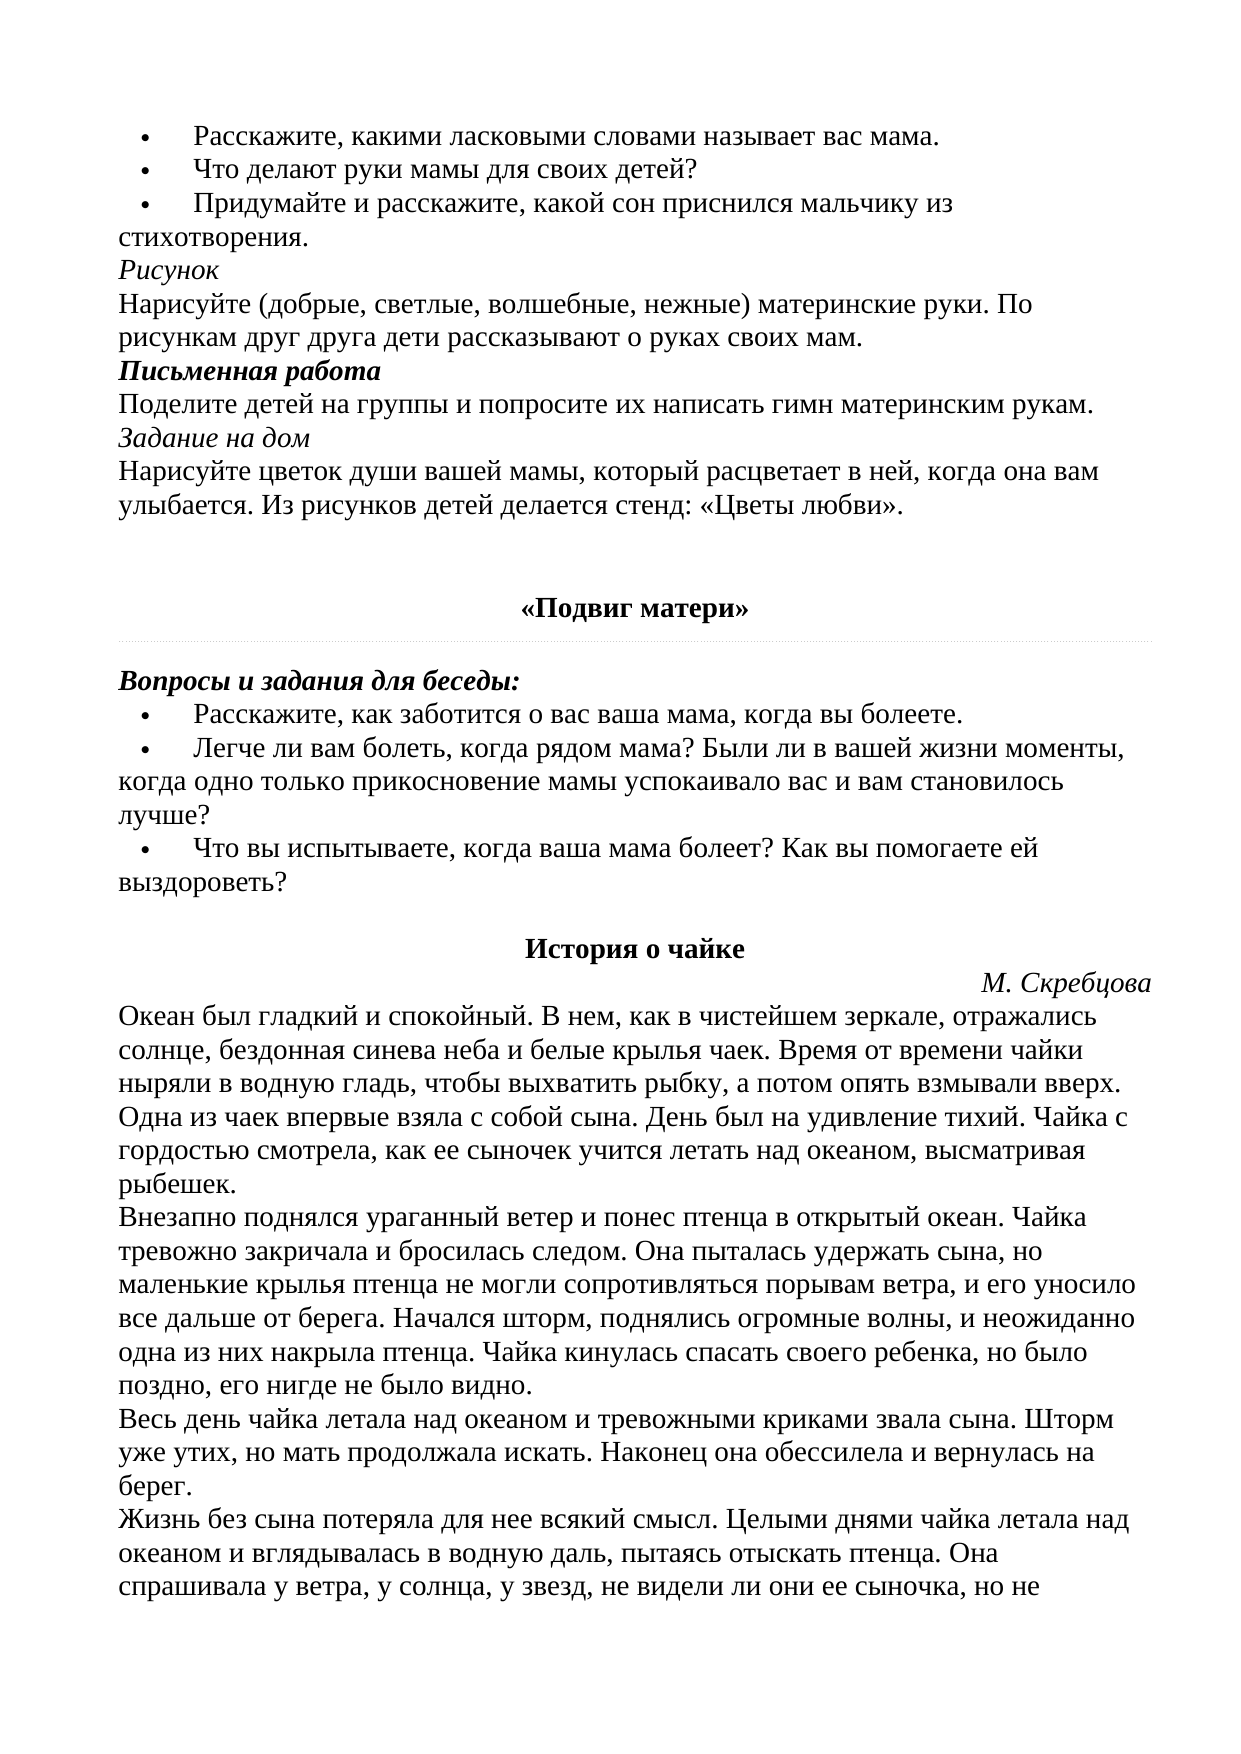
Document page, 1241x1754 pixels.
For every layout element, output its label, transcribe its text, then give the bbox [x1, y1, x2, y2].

text История о чайке [118, 931, 1152, 965]
text М. Скребцова [118, 965, 1152, 998]
subtitle «Подвиг матери» [118, 590, 1152, 642]
text Задание на дом [118, 420, 1152, 453]
text Нарисуйте цветок души вашей мамы, который расцветает в ней, когда она вам улыбается. Из рисунков детей делается стенд: «Цветы любви». [118, 453, 1152, 521]
list Легче ли вам болеть, когда рядом мама? Были ли в вашей жизни моменты, когда одно только прикосновение мамы успокаивало вас и вам становилось лучше? [118, 730, 1152, 831]
text Рисунок [118, 252, 1152, 286]
list Расскажите, как заботится о вас ваша мама, когда вы болеете. [118, 696, 1152, 730]
text Поделите детей на группы и попросите их написать гимн материнским рукам. [118, 386, 1152, 420]
list Что вы испытываете, когда ваша мама болеет? Как вы помогаете ей выздороветь? [118, 831, 1152, 898]
text Внезапно поднялся ураганный ветер и понес птенца в открытый океан. Чайка тревожно закричала и бросилась следом. Она пыталась удержать сына, но маленькие крылья птенца не могли сопротивляться порывам ветра, и его уносило все дальше от берега. Начался шторм, поднялись огромные волны, и неожиданно одна из них накрыла птенца. Чайка кинулась спасать своего ребенка, но было поздно, его нигде не было видно. [118, 1199, 1152, 1401]
text Письменная работа [118, 353, 1152, 386]
list Что делают руки мамы для своих детей? [118, 152, 1152, 185]
list Придумайте и расскажите, какой сон приснился мальчику из стихотворения. [118, 185, 1152, 252]
list Расскажите, какими ласковыми словами называет вас мама. [118, 118, 1152, 152]
text Океан был гладкий и спокойный. В нем, как в чистейшем зеркале, отражались солнце, бездонная синева неба и белые крылья чаек. Время от времени чайки ныряли в водную гладь, чтобы выхватить рыбку, а потом опять взмывали вверх. Одна из чаек впервые взяла с собой сына. День был на удивление тихий. Чайка с гордостью смотрела, как ее сыночек учится летать над океаном, высматривая рыбешек. [118, 998, 1152, 1199]
text Весь день чайка летала над океаном и тревожными криками звала сына. Шторм уже утих, но мать продолжала искать. Наконец она обессилела и вернулась на берег. [118, 1401, 1152, 1501]
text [118, 1501, 1152, 1602]
text Нарисуйте (добрые, светлые, волшебные, нежные) материнские руки. По рисункам друг друга дети рассказывают о руках своих мам. [118, 286, 1152, 353]
text Вопросы и задания для беседы: [118, 663, 1152, 696]
